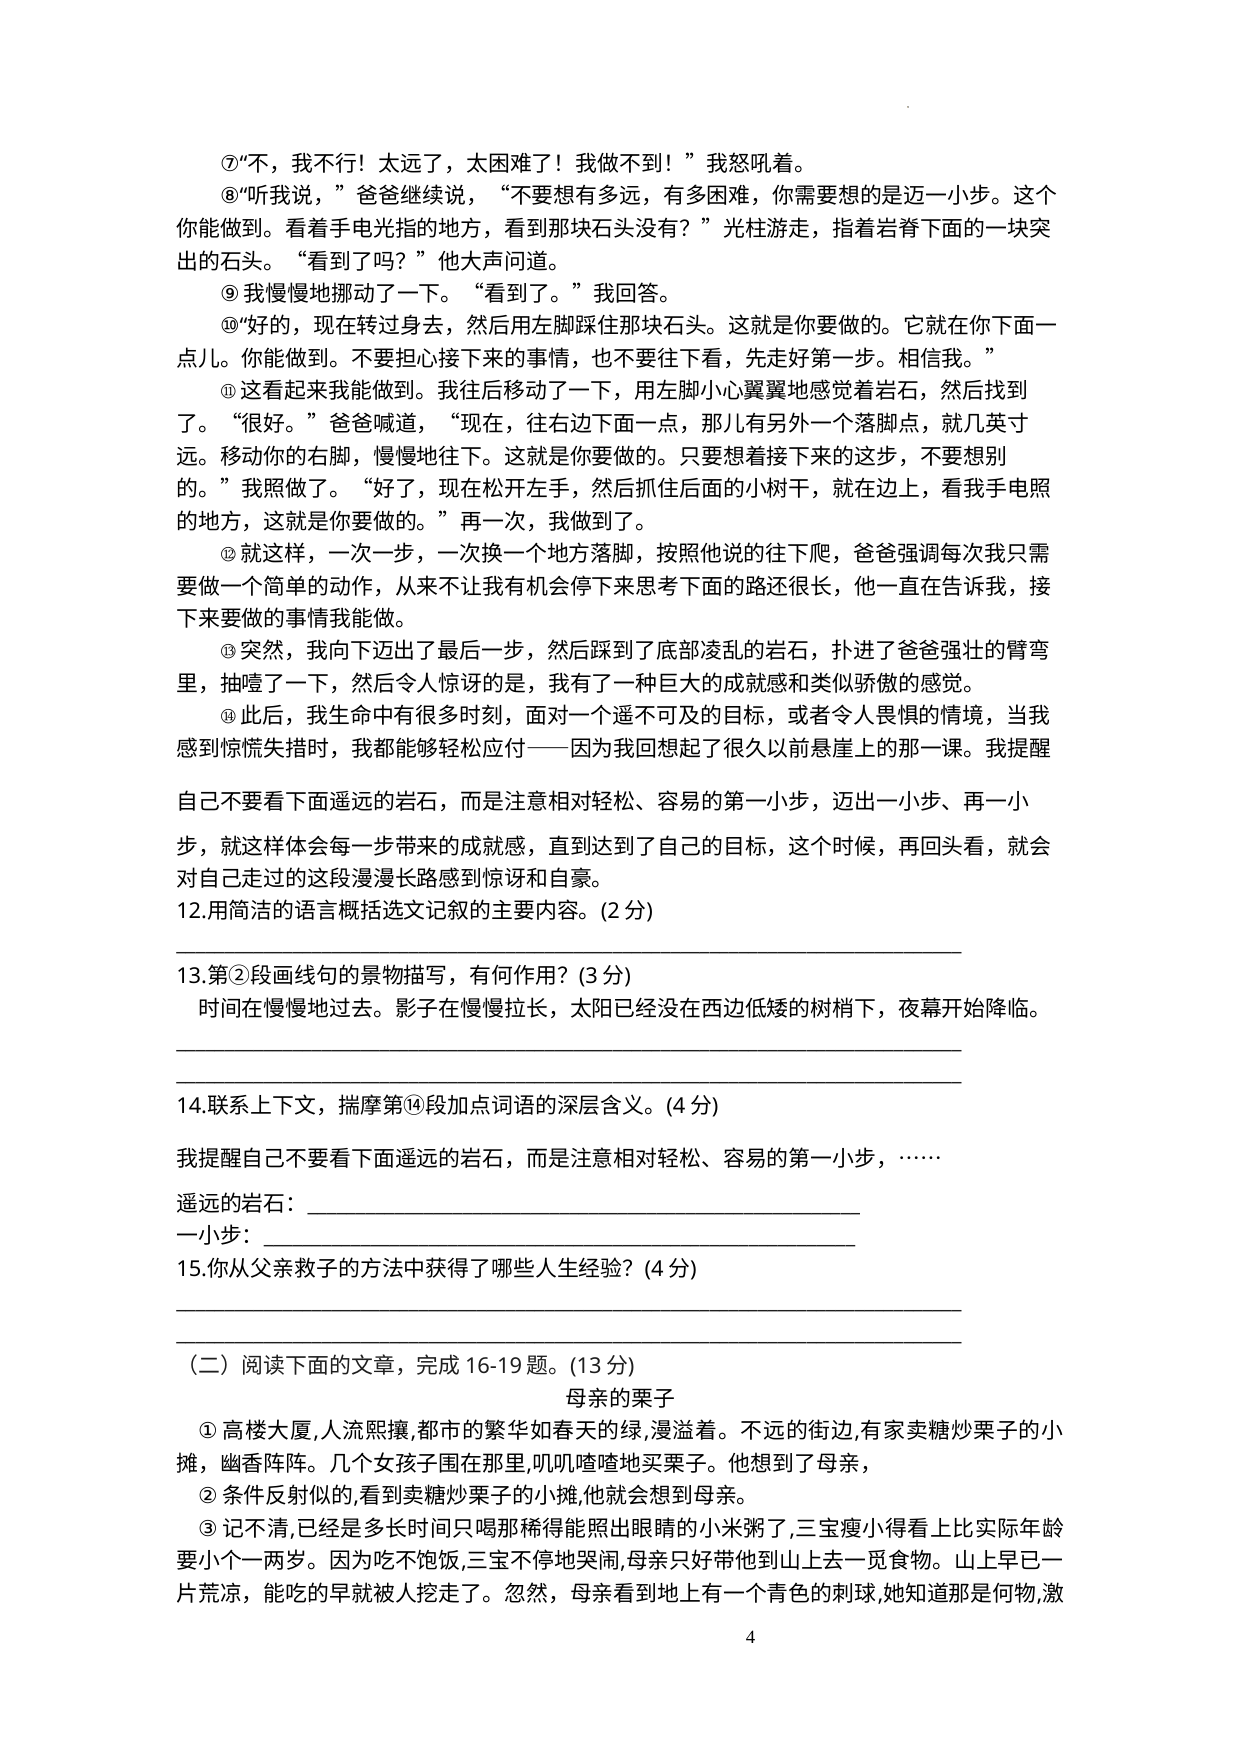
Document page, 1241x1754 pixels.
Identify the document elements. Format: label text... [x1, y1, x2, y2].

text 12.用简洁的语言概括选文记叙的主要内容。(2分) [176, 893, 1064, 926]
text ⑨我慢慢地挪动了一下。“看到了。”我回答。 [176, 276, 1064, 308]
text （二）阅读下面的文章，完成16-19题。(13分) [176, 1348, 1064, 1381]
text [176, 1511, 1064, 1608]
text 母亲的栗子 [176, 1381, 1064, 1413]
text 13.第②段画线句的景物描写，有何作用？(3分) [176, 958, 1064, 991]
text ①高楼大厦,人流熙攘,都市的繁华如春天的绿,漫溢着。不远的街边,有家卖糖炒栗子的小摊，幽香阵阵。几个女孩子围在那里,叽叽喳喳地买栗子。他想到了母亲， [176, 1413, 1064, 1478]
text 15.你从父亲救子的方法中获得了哪些人生经验？(4分) [176, 1251, 1064, 1283]
text 遥远的岩石：_________________________________________________________ [176, 1186, 1064, 1218]
text ⑧“听我说，”爸爸继续说，“不要想有多远，有多困难，你需要想的是迈一小步。这个你能做到。看着手电光指的地方，看到那块石头没有？”光柱游走，指着岩脊下面的一块突出的石头。“看到了吗？”他大声问道。 [176, 178, 1064, 276]
text ⑦“不，我不行！太远了，太困难了！我做不到！”我怒吼着。 [176, 146, 1064, 178]
text _________________________________________________________________________________ [176, 1283, 1064, 1316]
text _________________________________________________________________________________ [176, 1316, 1064, 1348]
text ②条件反射似的,看到卖糖炒栗子的小摊,他就会想到母亲。 [176, 1478, 1064, 1511]
text _________________________________________________________________________________ [176, 926, 1064, 958]
text ⑪这看起来我能做到。我往后移动了一下，用左脚小心翼翼地感觉着岩石，然后找到了。“很好。”爸爸喊道，“现在，往右边下面一点，那儿有另外一个落脚点，就几英寸远。移动你的右脚，慢慢地往下。这就是你要做的。只要想着接下来的这步，不要想别的。”我照做了。“好了，现在松开左手，然后抓住后面的小树干，就在边上，看我手电照的地方，这就是你要做的。”再一次，我做到了。 [176, 373, 1064, 536]
text ⑭此后，我生命中有很多时刻，面对一个遥不可及的目标，或者令人畏惧的情境，当我感到惊慌失措时，我都能够轻松应付——因为我回想起了很久以前悬崖上的那一课。我提醒自己不要看下面遥远的岩石，而是注意相对轻松、容易的第一小步，迈出一小步、再一小步，就这样体会每一步带来的成就感，直到达到了自己的目标，这个时候，再回头看，就会对自己走过的这段漫漫长路感到惊讶和自豪。 [176, 698, 1064, 893]
text 我提醒自己不要看下面遥远的岩石，而是注意相对轻松、容易的第一小步，…… [176, 1121, 1064, 1186]
text _________________________________________________________________________________ [176, 1056, 1064, 1088]
text 一小步：_____________________________________________________________ [176, 1218, 1064, 1251]
text ⑩“好的，现在转过身去，然后用左脚踩住那块石头。这就是你要做的。它就在你下面一点儿。你能做到。不要担心接下来的事情，也不要往下看，先走好第一步。相信我。” [176, 308, 1064, 373]
text 时间在慢慢地过去。影子在慢慢拉长，太阳已经没在西边低矮的树梢下，夜幕开始降临。 [176, 991, 1064, 1023]
text ⑫就这样，一次一步，一次换一个地方落脚，按照他说的往下爬，爸爸强调每次我只需要做一个简单的动作，从来不让我有机会停下来思考下面的路还很长，他一直在告诉我，接下来要做的事情我能做。 [176, 536, 1064, 633]
text ⑬突然，我向下迈出了最后一步，然后踩到了底部凌乱的岩石，扑进了爸爸强壮的臂弯里，抽噎了一下，然后令人惊讶的是，我有了一种巨大的成就感和类似骄傲的感觉。 [176, 633, 1064, 698]
text 14.联系上下文，揣摩第⑭段加点词语的深层含义。(4分) [176, 1088, 1064, 1121]
text _________________________________________________________________________________ [176, 1023, 1064, 1056]
